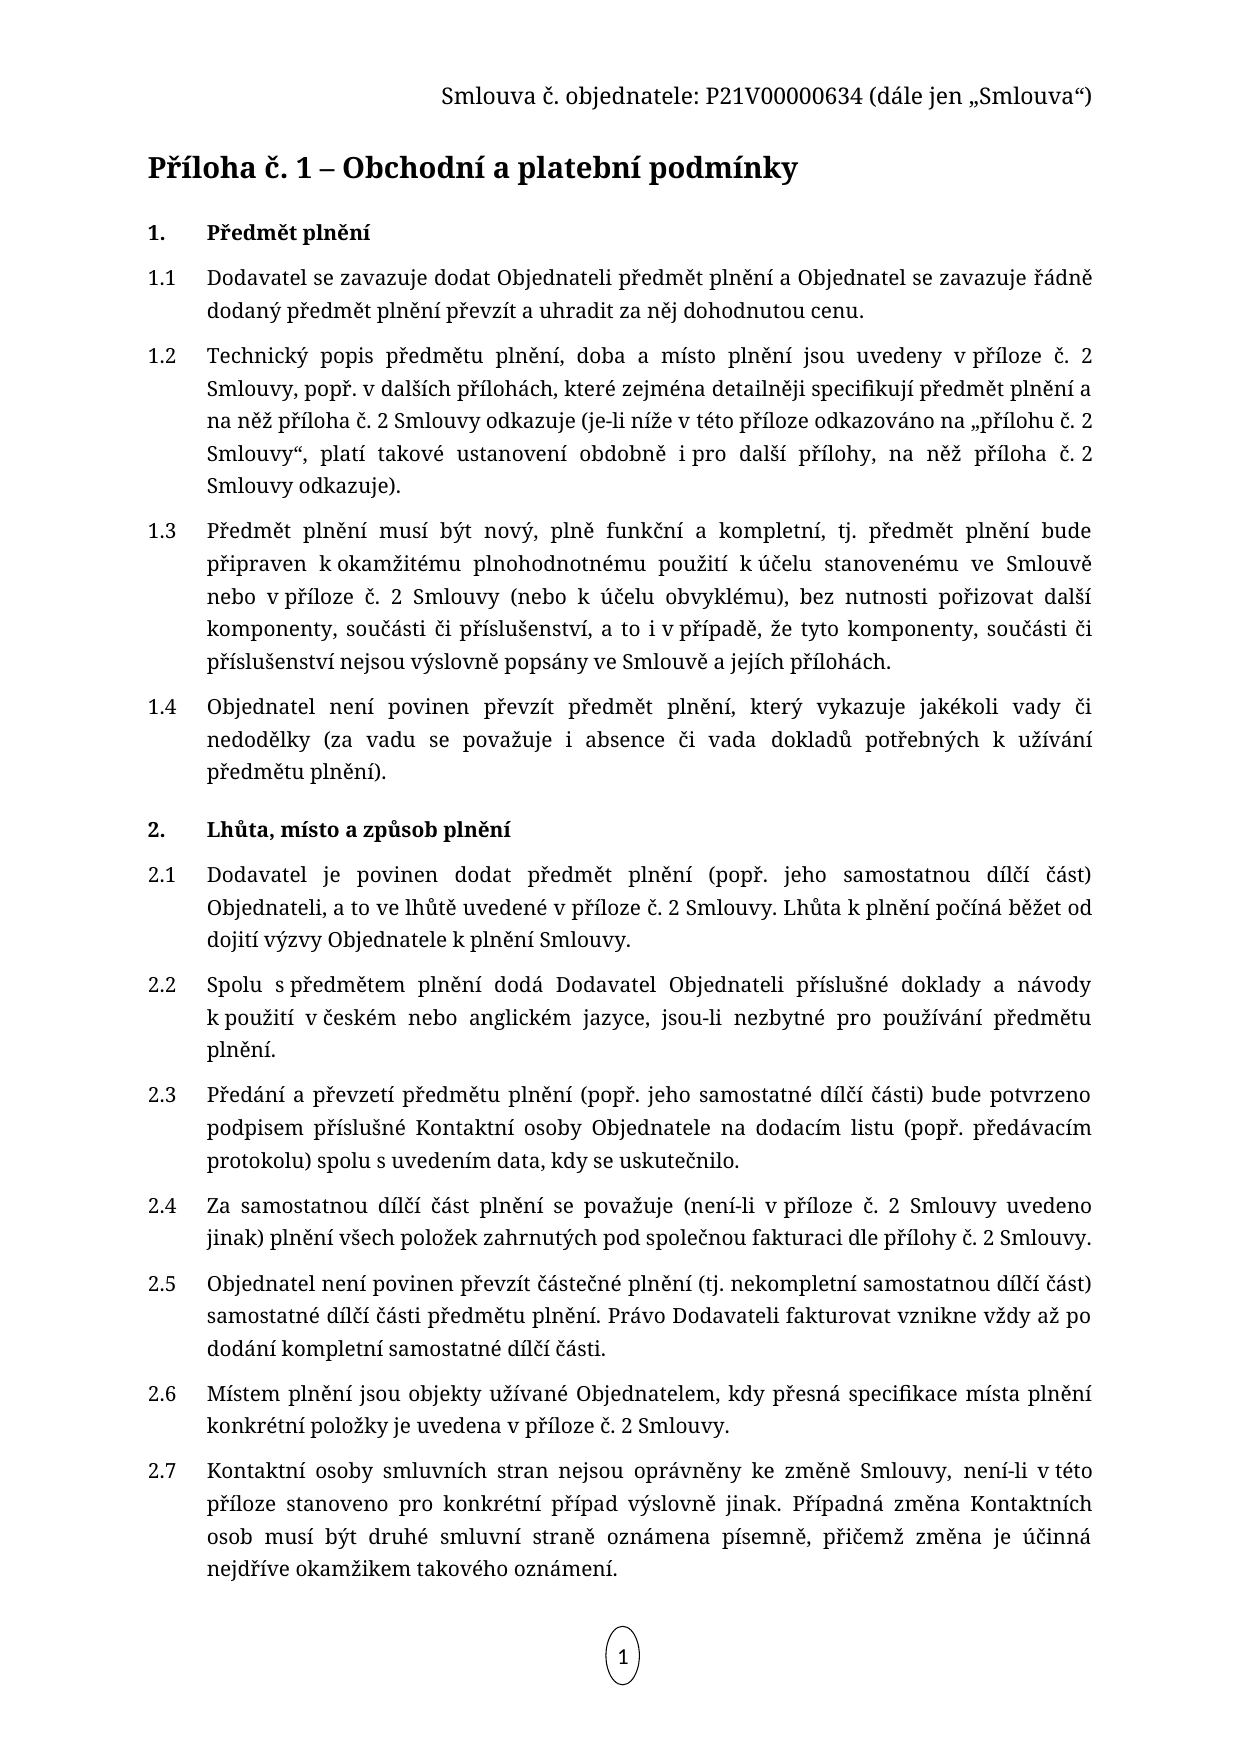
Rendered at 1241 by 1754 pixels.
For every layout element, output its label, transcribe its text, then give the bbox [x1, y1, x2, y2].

list Předmět plnění [148, 218, 1093, 247]
list Objednatel není povinen převzít částečné plnění (tj. nekompletní samostatnou dílčí část) samostatné dílčí části předmětu plnění. Právo Dodavateli fakturovat vznikne vždy až po dodání kompletní samostatné dílčí části. [148, 1269, 1093, 1362]
list Místem plnění jsou objekty užívané Objednatelem, kdy přesná specifikace místa plnění konkrétní položky je uvedena v příloze č. 2 Smlouvy. [148, 1379, 1093, 1440]
list Lhůta, místo a způsob plnění [148, 815, 1093, 843]
text Příloha č. 1 – Obchodní a platební podmínky [148, 148, 1093, 187]
list Předmět plnění musí být nový, plně funkční a kompletní, tj. předmět plnění bude připraven k okamžitému plnohodnotnému použití k účelu stanovenému ve Smlouvě nebo v příloze č. 2 Smlouvy (nebo k účelu obvyklému), bez nutnosti pořizovat další komponenty, součásti či příslušenství, a to i v případě, že tyto komponenty, součásti či příslušenství nejsou výslovně popsány ve Smlouvě a jejích přílohách. [148, 517, 1093, 675]
list Spolu s předmětem plnění dodá Dodavatel Objednateli příslušné doklady a návody k použití v českém nebo anglickém jazyce, jsou-li nezbytné pro používání předmětu plnění. [148, 970, 1093, 1064]
list Dodavatel se zavazuje dodat Objednateli předmět plnění a Objednatel se zavazuje řádně dodaný předmět plnění převzít a uhradit za něj dohodnutou cenu. [148, 263, 1093, 324]
list Kontaktní osoby smluvních stran nejsou oprávněny ke změně Smlouvy, není-li v této příloze stanoveno pro konkrétní případ výslovně jinak. Případná změna Kontaktních osob musí být druhé smluvní straně oznámena písemně, přičemž změna je účinná nejdříve okamžikem takového oznámení. [148, 1457, 1093, 1583]
list Předání a převzetí předmětu plnění (popř. jeho samostatné dílčí části) bude potvrzeno podpisem příslušné Kontaktní osoby Objednatele na dodacím listu (popř. předávacím protokolu) spolu s uvedením data, kdy se uskutečnilo. [148, 1081, 1093, 1174]
list Objednatel není povinen převzít předmět plnění, který vykazuje jakékoli vady či nedodělky (za vadu se považuje i absence či vada dokladů potřebných k užívání předmětu plnění). [148, 692, 1093, 786]
list Technický popis předmětu plnění, doba a místo plnění jsou uvedeny v příloze č. 2 Smlouvy, popř. v dalších přílohách, které zejména detailněji specifikují předmět plnění a na něž příloha č. 2 Smlouvy odkazuje (je-li níže v této příloze odkazováno na „přílohu č. 2 Smlouvy“, platí takové ustanovení obdobně i pro další přílohy, na něž příloha č. 2 Smlouvy odkazuje). [148, 341, 1093, 500]
list Dodavatel je povinen dodat předmět plnění (popř. jeho samostatnou dílčí část) Objednateli, a to ve lhůtě uvedené v příloze č. 2 Smlouvy. Lhůta k plnění počíná běžet od dojití výzvy Objednatele k plnění Smlouvy. [148, 860, 1093, 954]
list Za samostatnou dílčí část plnění se považuje (není-li v příloze č. 2 Smlouvy uvedeno jinak) plnění všech položek zahrnutých pod společnou fakturaci dle přílohy č. 2 Smlouvy. [148, 1191, 1093, 1252]
